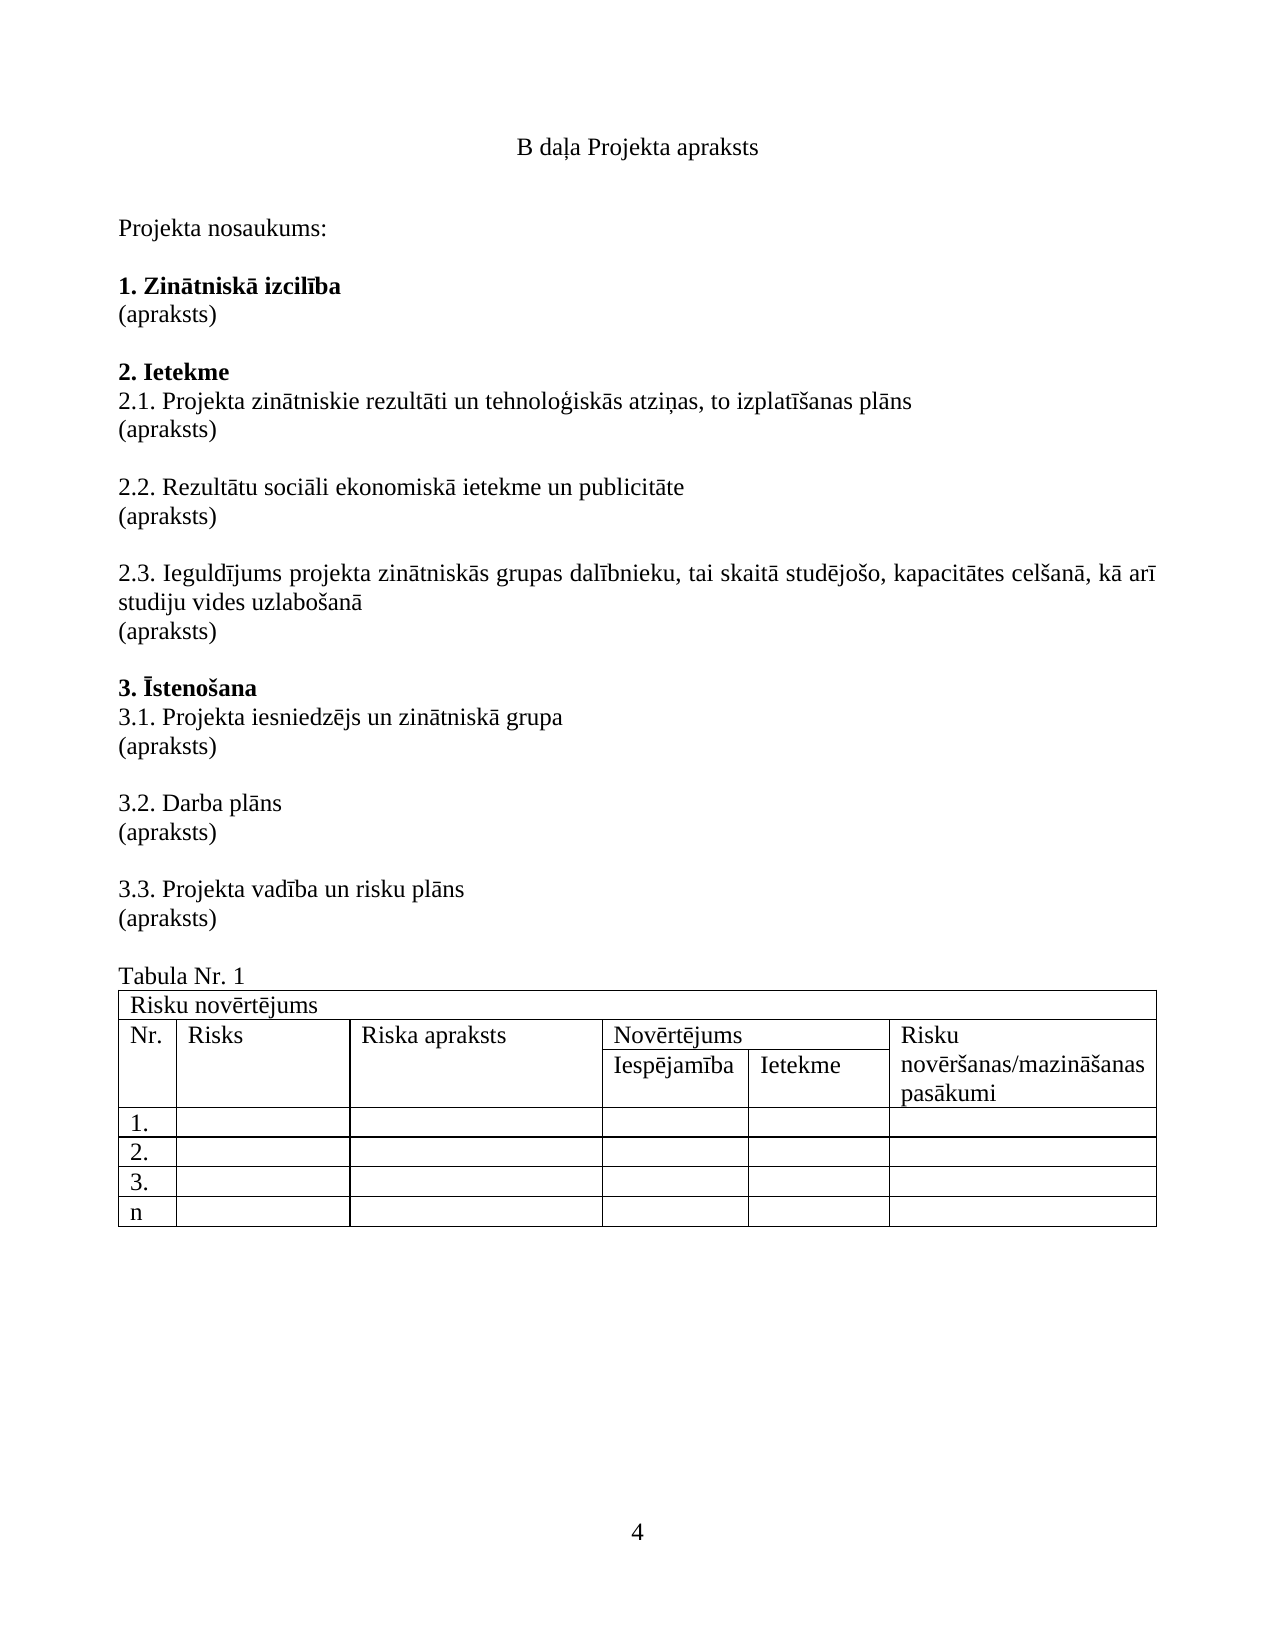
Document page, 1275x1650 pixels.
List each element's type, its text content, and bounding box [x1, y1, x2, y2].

table_cell [749, 1138, 889, 1166]
text 2.3. Ieguldījums projekta zinātniskās grupas dalībnieku, tai skaitā studējošo, kapacitātes celšanā, kā arī studiju vides uzlabošanā [118, 558, 1157, 616]
table_cell Risks [177, 1020, 349, 1107]
text (apraksts) [118, 731, 1157, 759]
table_cell [749, 1167, 889, 1196]
table_cell [749, 1197, 889, 1226]
table_cell [603, 1138, 748, 1166]
text 3.2. Darba plāns [118, 788, 1157, 817]
table_header Risku novērtējums [119, 991, 1156, 1019]
table_cell Iespējamība [603, 1050, 748, 1107]
table_cell [603, 1167, 748, 1196]
text (apraksts) [118, 299, 1157, 328]
table_cell [351, 1197, 602, 1226]
table_cell [177, 1167, 349, 1196]
table_cell Novērtējums [603, 1020, 889, 1049]
text 1. Zinātniskā izcilība [118, 271, 1157, 299]
text Tabula Nr. 1 [118, 961, 1157, 989]
table_cell 3. [119, 1167, 176, 1196]
table_cell n [119, 1197, 176, 1226]
text (apraksts) [118, 501, 1157, 529]
text 3. Īstenošana [118, 673, 1157, 702]
text Projekta nosaukums: [118, 213, 1157, 242]
table_cell [351, 1108, 602, 1136]
table_cell 1. [119, 1108, 176, 1136]
table_cell [351, 1138, 602, 1166]
table_cell [603, 1108, 748, 1136]
table_cell [177, 1108, 349, 1136]
text 3.3. Projekta vadība un risku plāns [118, 874, 1157, 903]
table_cell [890, 1197, 1156, 1226]
text 3.1. Projekta iesniedzējs un zinātniskā grupa [118, 702, 1157, 731]
table_cell [351, 1167, 602, 1196]
table_cell [177, 1197, 349, 1226]
text (apraksts) [118, 616, 1157, 644]
table_cell [749, 1108, 889, 1136]
table_cell [890, 1108, 1156, 1136]
table_cell Ietekme [749, 1050, 889, 1107]
text (apraksts) [118, 414, 1157, 443]
table_cell [890, 1138, 1156, 1166]
table_cell [177, 1138, 349, 1166]
table_cell Risku novēršanas/mazināšanas pasākumi [890, 1020, 1156, 1107]
text 2. Ietekme [118, 357, 1157, 386]
text 2.2. Rezultātu sociāli ekonomiskā ietekme un publicitāte [118, 472, 1157, 501]
text B daļa Projekta apraksts [118, 132, 1157, 161]
table_cell Riska apraksts [351, 1020, 602, 1107]
table_cell Nr. [119, 1020, 176, 1107]
text (apraksts) [118, 903, 1157, 932]
table_cell 2. [119, 1138, 176, 1166]
table_cell [890, 1167, 1156, 1196]
text (apraksts) [118, 817, 1157, 846]
table_cell [603, 1197, 748, 1226]
text 2.1. Projekta zinātniskie rezultāti un tehnoloģiskās atziņas, to izplatīšanas plāns [118, 386, 1157, 414]
